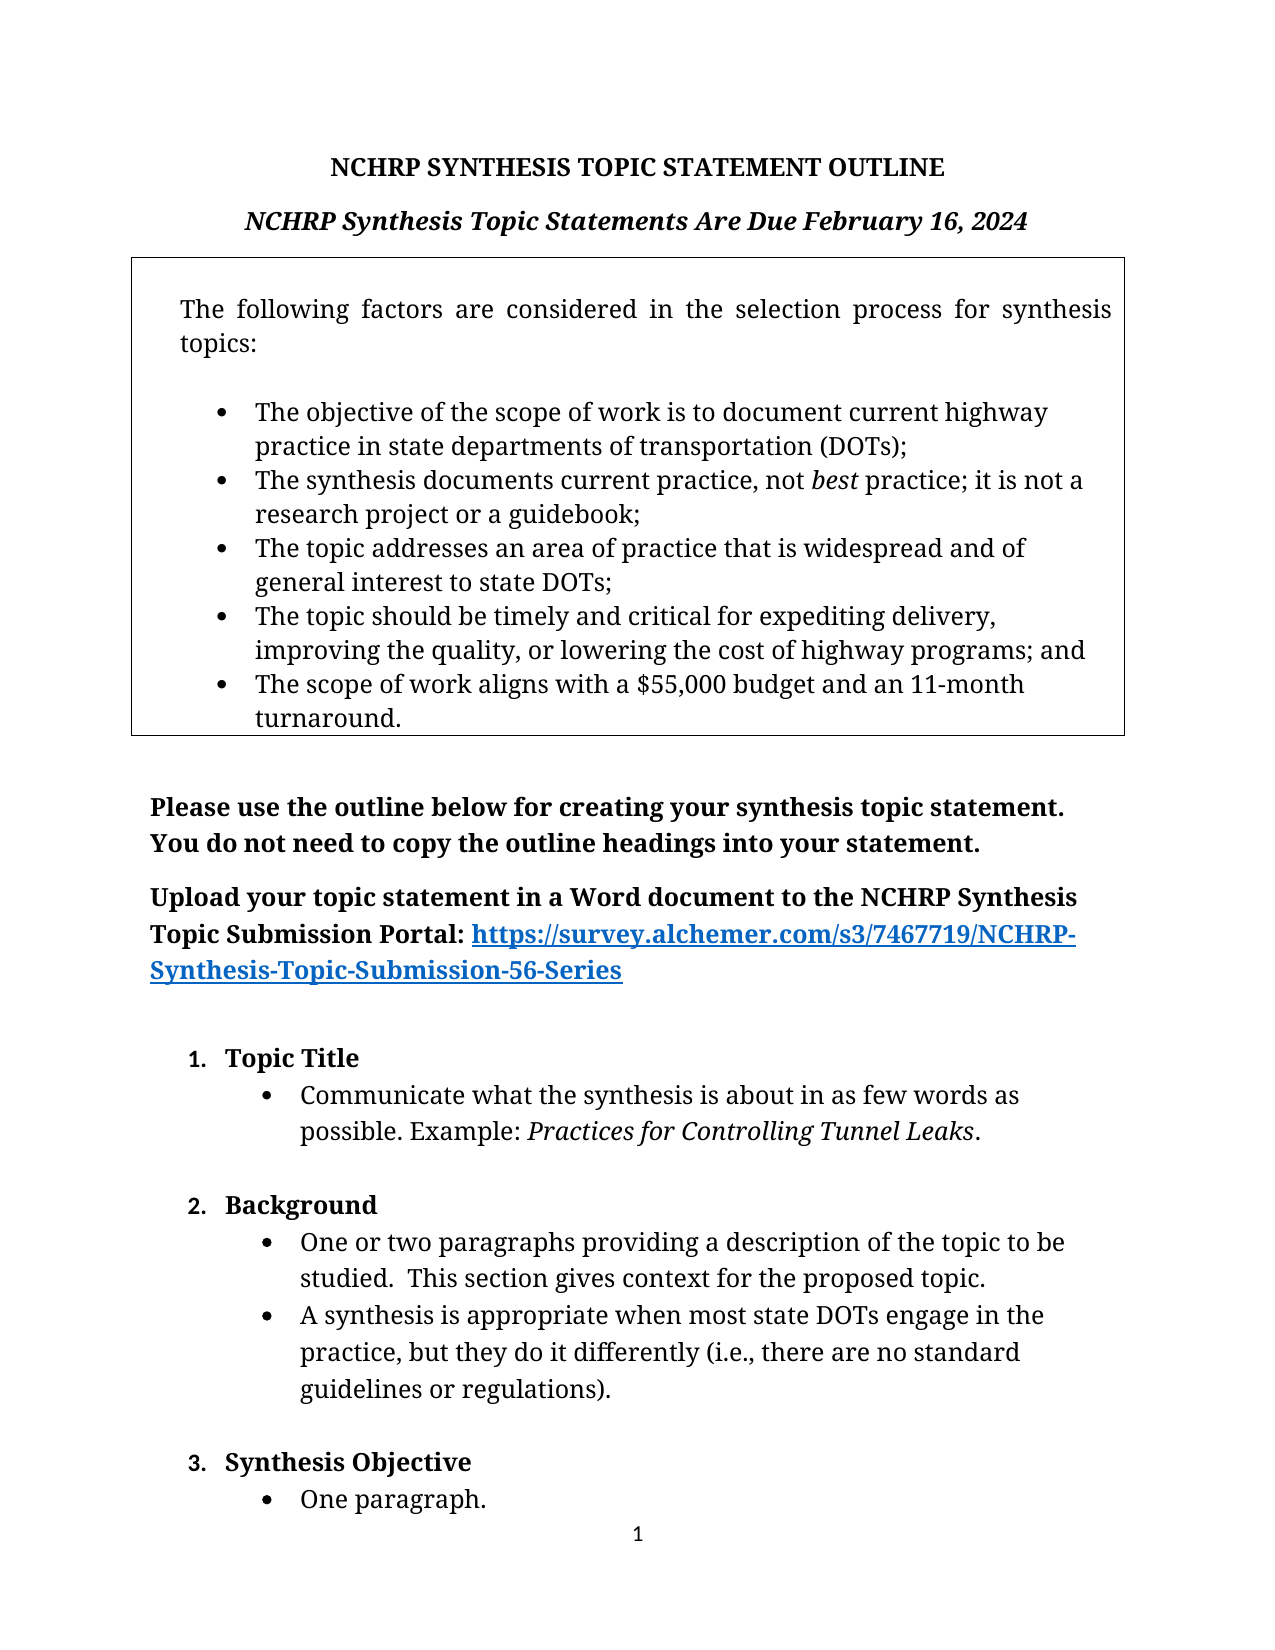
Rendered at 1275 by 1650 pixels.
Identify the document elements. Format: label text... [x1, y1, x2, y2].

list Background [187, 1188, 1125, 1222]
list One paragraph. [262, 1482, 1125, 1516]
table_header The following factors are considered in the selection process for synthesis topics: The objective of the scope of work is to document current highway practice in state departments of transportation (DOTs); The synthesis documents current practice, not best practice; it is not a research project or a guidebook; The topic addresses an area of practice that is widespread and of general interest to state DOTs; The topic should be timely and critical for expediting delivery, improving the quality, or lowering the cost of highway programs; and The scope of work aligns with a $55,000 budget and an 11-month turnaround. [132, 258, 1124, 735]
text NCHRP Synthesis Topic Statements Are Due February 16, 2024 [150, 203, 1125, 237]
text Please use the outline below for creating your synthesis topic statement. You do not need to copy the outline headings into your statement. [150, 789, 1125, 860]
list One or two paragraphs providing a description of the topic to be studied. This section gives context for the proposed topic. [262, 1224, 1125, 1295]
list A synthesis is appropriate when most state DOTs engage in the practice, but they do it differently (i.e., there are no standard guidelines or regulations). [262, 1298, 1125, 1406]
list Topic Title [187, 1041, 1125, 1074]
list Communicate what the synthesis is about in as few words as possible. Example: Practices for Controlling Tunnel Leaks. [262, 1077, 1125, 1148]
list Synthesis Objective [187, 1445, 1125, 1479]
text Upload your topic statement in a Word document to the NCHRP Synthesis Topic Submission Portal: https://survey.alchemer.com/s3/7467719/NCHRP-Synthesis-Topic-Submission-56-Series [150, 879, 1125, 987]
text NCHRP SYNTHESIS TOPIC STATEMENT OUTLINE [150, 150, 1125, 184]
